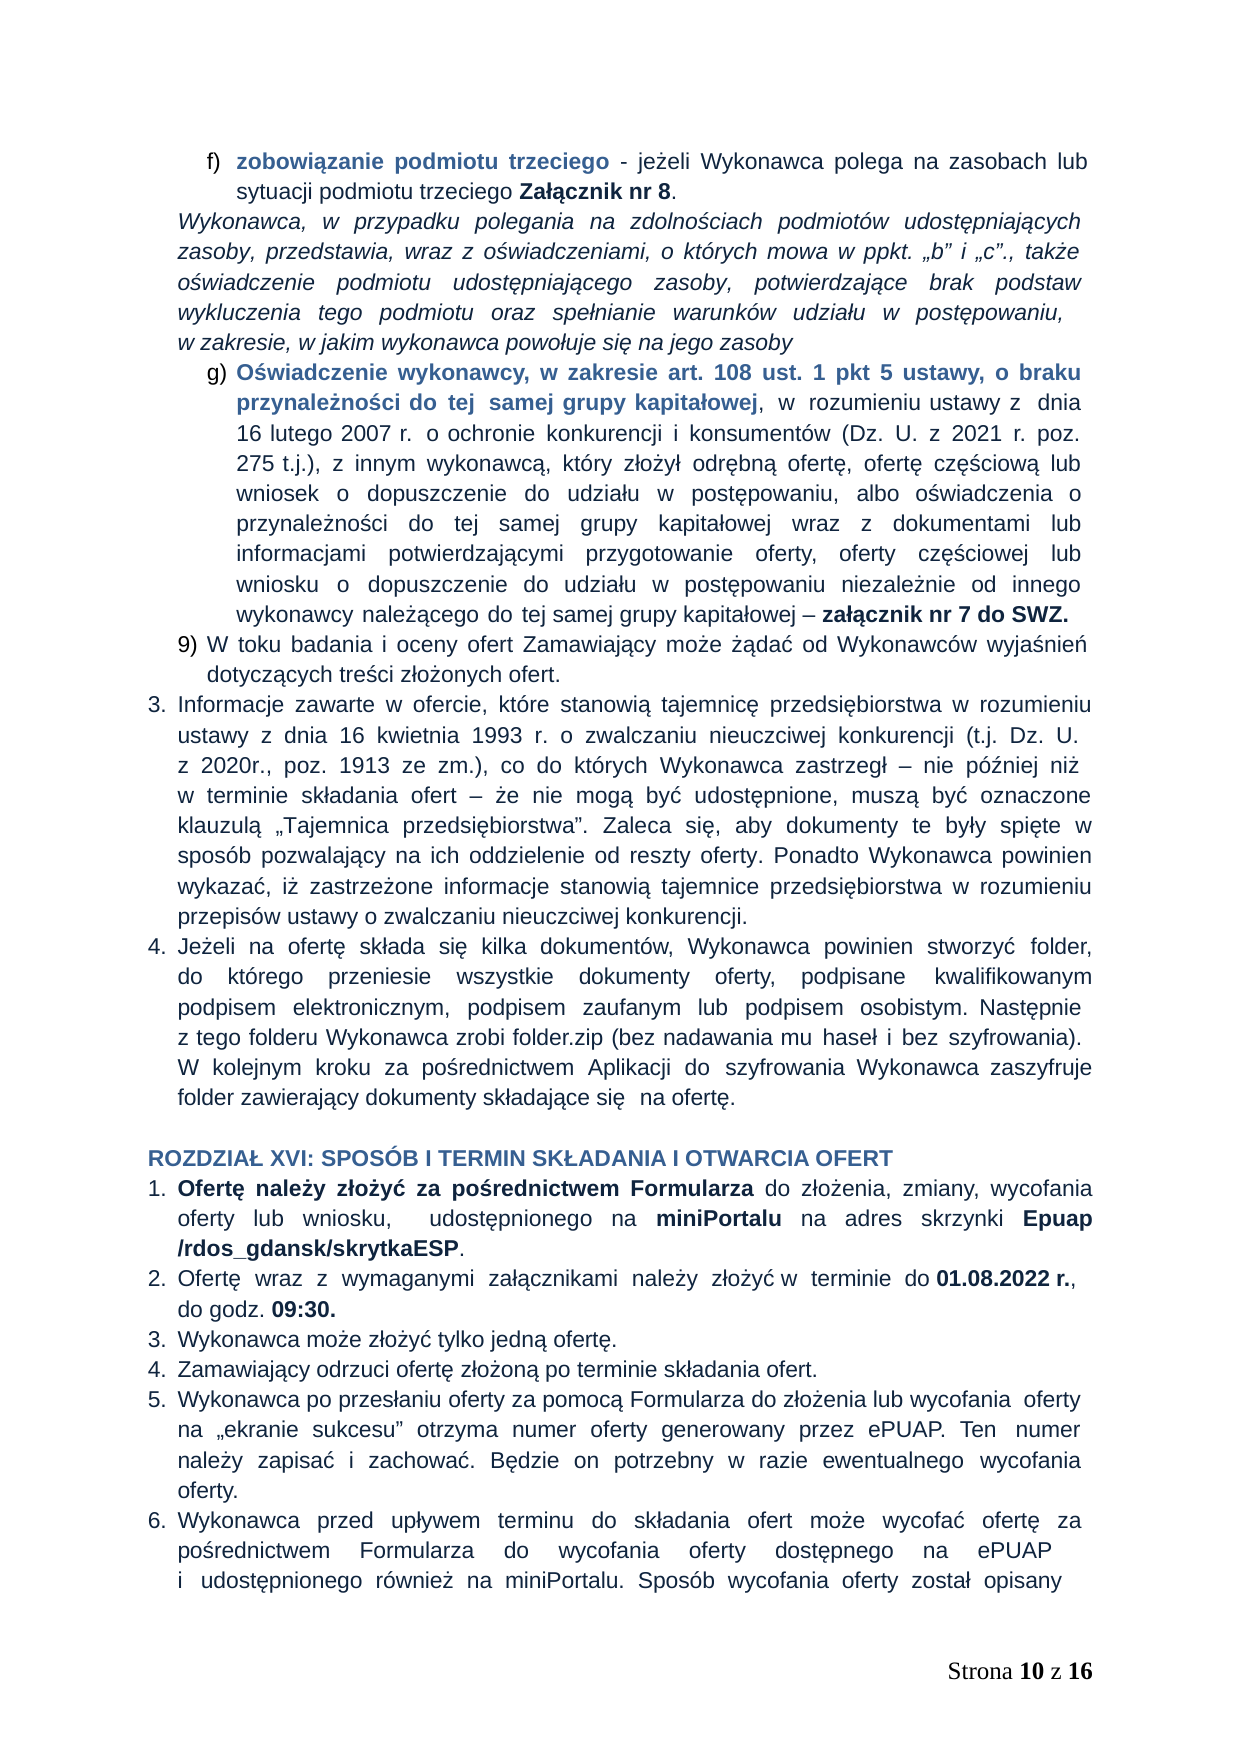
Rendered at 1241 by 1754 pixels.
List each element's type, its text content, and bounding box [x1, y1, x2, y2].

list Wykonawca może złożyć tylko jedną ofertę. [148, 1326, 1093, 1352]
list W toku badania i oceny ofert Zamawiający może żądać od Wykonawców wyjaśnień dotyczących treści złożonych ofert. [177, 631, 1088, 687]
list Informacje zawarte w ofercie, które stanowią tajemnicę przedsiębiorstwa w rozumieniu ustawy z dnia 16 kwietnia 1993 r. o zwalczaniu nieuczciwej konkurencji (t.j. Dz. U. z 2020r., poz. 1913 ze zm.), co do których Wykonawca zastrzegł – nie później niż w terminie składania ofert – że nie mogą być udostępnione, muszą być oznaczone klauzulą „Tajemnica przedsiębiorstwa”. Zaleca się, aby dokumenty te były spięte w sposób pozwalający na ich oddzielenie od reszty oferty. Ponadto Wykonawca powinien wykazać, iż zastrzeżone informacje stanowią tajemnice przedsiębiorstwa w rozumieniu przepisów ustawy o zwalczaniu nieuczciwej konkurencji. [148, 691, 1093, 929]
text ROZDZIAŁ XVI: SPOSÓB I TERMIN SKŁADANIA I OTWARCIA OFERT [148, 1144, 1081, 1171]
list zobowiązanie podmiotu trzeciego - jeżeli Wykonawca polega na zasobach lub sytuacji podmiotu trzeciego Załącznik nr 8. [207, 148, 1088, 204]
list Jeżeli na ofertę składa się kilka dokumentów, Wykonawca powinien stworzyć folder, do którego przeniesie wszystkie dokumenty oferty, podpisane kwalifikowanym podpisem elektronicznym, podpisem zaufanym lub podpisem osobistym. Następnie z tego folderu Wykonawca zrobi folder.zip (bez nadawania mu haseł i bez szyfrowania). W kolejnym kroku za pośrednictwem Aplikacji do szyfrowania Wykonawca zaszyfruje folder zawierający dokumenty składające się na ofertę. [148, 933, 1093, 1110]
list Zamawiający odrzuci ofertę złożoną po terminie składania ofert. [148, 1356, 1093, 1382]
list Wykonawca po przesłaniu oferty za pomocą Formularza do złożenia lub wycofania oferty na „ekranie sukcesu” otrzyma numer oferty generowany przez ePUAP. Ten numer należy zapisać i zachować. Będzie on potrzebny w razie ewentualnego wycofania oferty. [148, 1386, 1081, 1503]
text Wykonawca, w przypadku polegania na zdolnościach podmiotów udostępniających zasoby, przedstawia, wraz z oświadczeniami, o których mowa w ppkt. „b” i „c”., także oświadczenie podmiotu udostępniającego zasoby, potwierdzające brak podstaw wykluczenia tego podmiotu oraz spełnianie warunków udziału w postępowaniu, w zakresie, w jakim wykonawca powołuje się na jego zasoby [177, 208, 1081, 355]
list Ofertę należy złożyć za pośrednictwem Formularza do złożenia, zmiany, wycofania oferty lub wniosku, udostępnionego na miniPortalu na adres skrzynki Epuap /rdos_gdansk/skrytkaESP. [148, 1175, 1093, 1261]
list Oświadczenie wykonawcy, w zakresie art. 108 ust. 1 pkt 5 ustawy, o braku przynależności do tej samej grupy kapitałowej, w rozumieniu ustawy z dnia 16 lutego 2007 r. o ochronie konkurencji i konsumentów (Dz. U. z 2021 r. poz. 275 t.j.), z innym wykonawcą, który złożył odrębną ofertę, ofertę częściową lub wniosek o dopuszczenie do udziału w postępowaniu, albo oświadczenia o przynależności do tej samej grupy kapitałowej wraz z dokumentami lub informacjami potwierdzającymi przygotowanie oferty, oferty częściowej lub wniosku o dopuszczenie do udziału w postępowaniu niezależnie od innego wykonawcy należącego do tej samej grupy kapitałowej – załącznik nr 7 do SWZ. [207, 359, 1081, 627]
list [148, 1507, 1081, 1594]
list Ofertę wraz z wymaganymi załącznikami należy złożyć w terminie do 01.08.2022 r., do godz. 09:30. [148, 1265, 1093, 1322]
